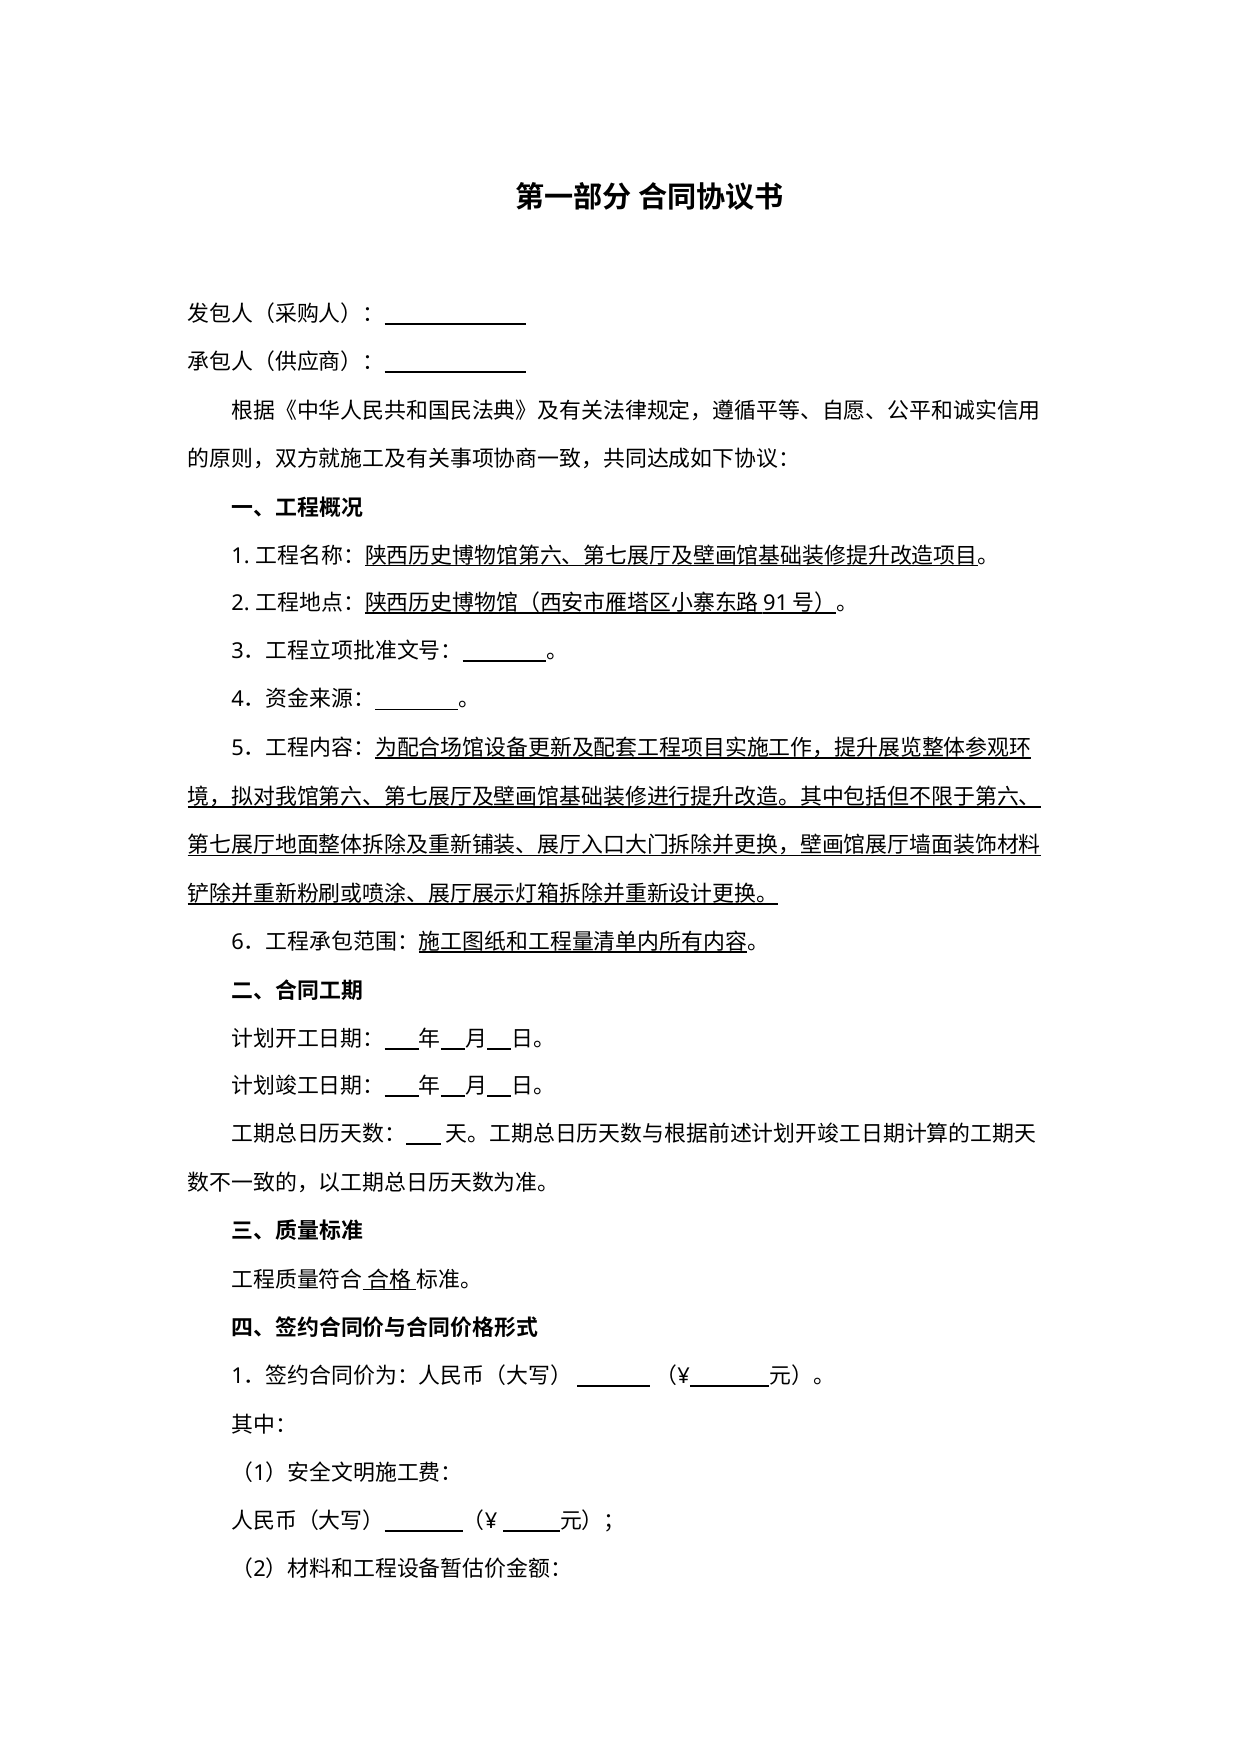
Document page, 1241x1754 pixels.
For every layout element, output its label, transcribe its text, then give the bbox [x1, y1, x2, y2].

text 其中： [187, 1406, 1053, 1439]
text 2. 工程地点：陕西历史博物馆（西安市雁塔区小寨东路91号）。 [187, 585, 1053, 617]
text 5．工程内容：为配合场馆设备更新及配套工程项目实施工作，提升展览整体参观环境，拟对我馆第六、第七展厅及壁画馆基础装修进行提升改造。其中包括但不限于第六、第七展厅地面整体拆除及重新铺装、展厅入口大门拆除并更换，壁画馆展厅墙面装饰材料铲除并重新粉刷或喷涂、展厅展示灯箱拆除并重新设计更换。 [187, 729, 1053, 908]
text 人民币（大写） （¥ 元）； [187, 1503, 1053, 1535]
text 4．资金来源： 。 [187, 681, 1053, 714]
text 一、工程概况 [187, 489, 1053, 522]
text 二、合同工期 [187, 972, 1053, 1005]
text （1）安全文明施工费： [187, 1454, 1053, 1487]
text 三、质量标准 [187, 1213, 1053, 1245]
text 计划开工日期： 年 月 日。 [187, 1021, 1053, 1052]
text （2）材料和工程设备暂估价金额： [187, 1551, 1053, 1584]
text 3．工程立项批准文号： 。 [187, 633, 1053, 665]
text 计划竣工日期： 年 月 日。 [187, 1068, 1053, 1100]
text 工期总日历天数： 天。工期总日历天数与根据前述计划开竣工日期计算的工期天数不一致的，以工期总日历天数为准。 [187, 1116, 1053, 1197]
text 1．签约合同价为：人民币（大写） （¥ 元）。 [187, 1358, 1053, 1390]
text 承包人（供应商）： [187, 344, 1053, 376]
text 6．工程承包范围：施工图纸和工程量清单内所有内容。 [187, 924, 1053, 957]
text 1. 工程名称：陕西历史博物馆第六、第七展厅及壁画馆基础装修提升改造项目。 [187, 538, 1053, 569]
text 根据《中华人民共和国民法典》及有关法律规定，遵循平等、自愿、公平和诚实信用的原则，双方就施工及有关事项协商一致，共同达成如下协议： [187, 392, 1053, 473]
text 第一部分 合同协议书 [187, 162, 1053, 227]
text 四、签约合同价与合同价格形式 [187, 1309, 1053, 1342]
text 发包人（采购人）： [187, 296, 1053, 328]
text 工程质量符合 合格 标准。 [187, 1261, 1053, 1294]
